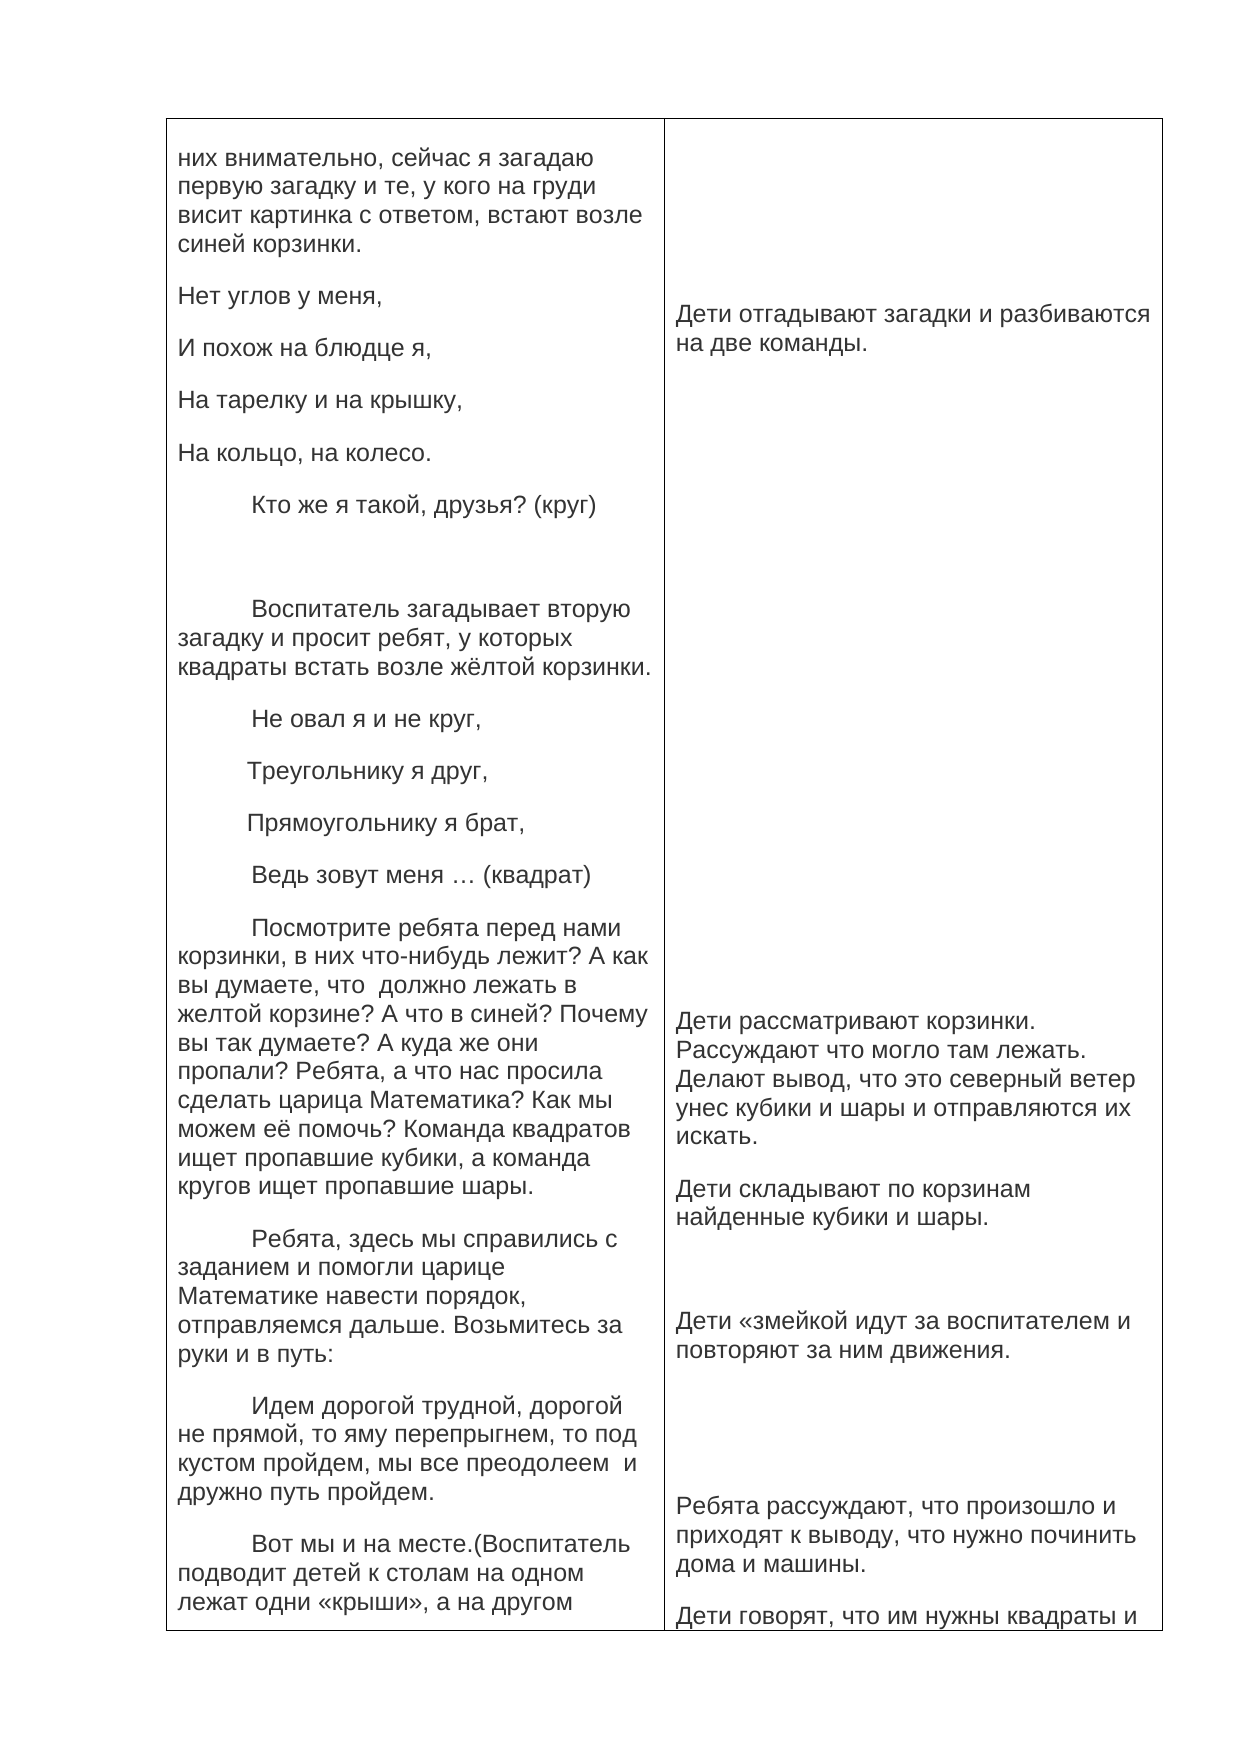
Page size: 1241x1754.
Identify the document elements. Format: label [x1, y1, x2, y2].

table_cell [665, 119, 1162, 1630]
table_cell [167, 119, 664, 1630]
